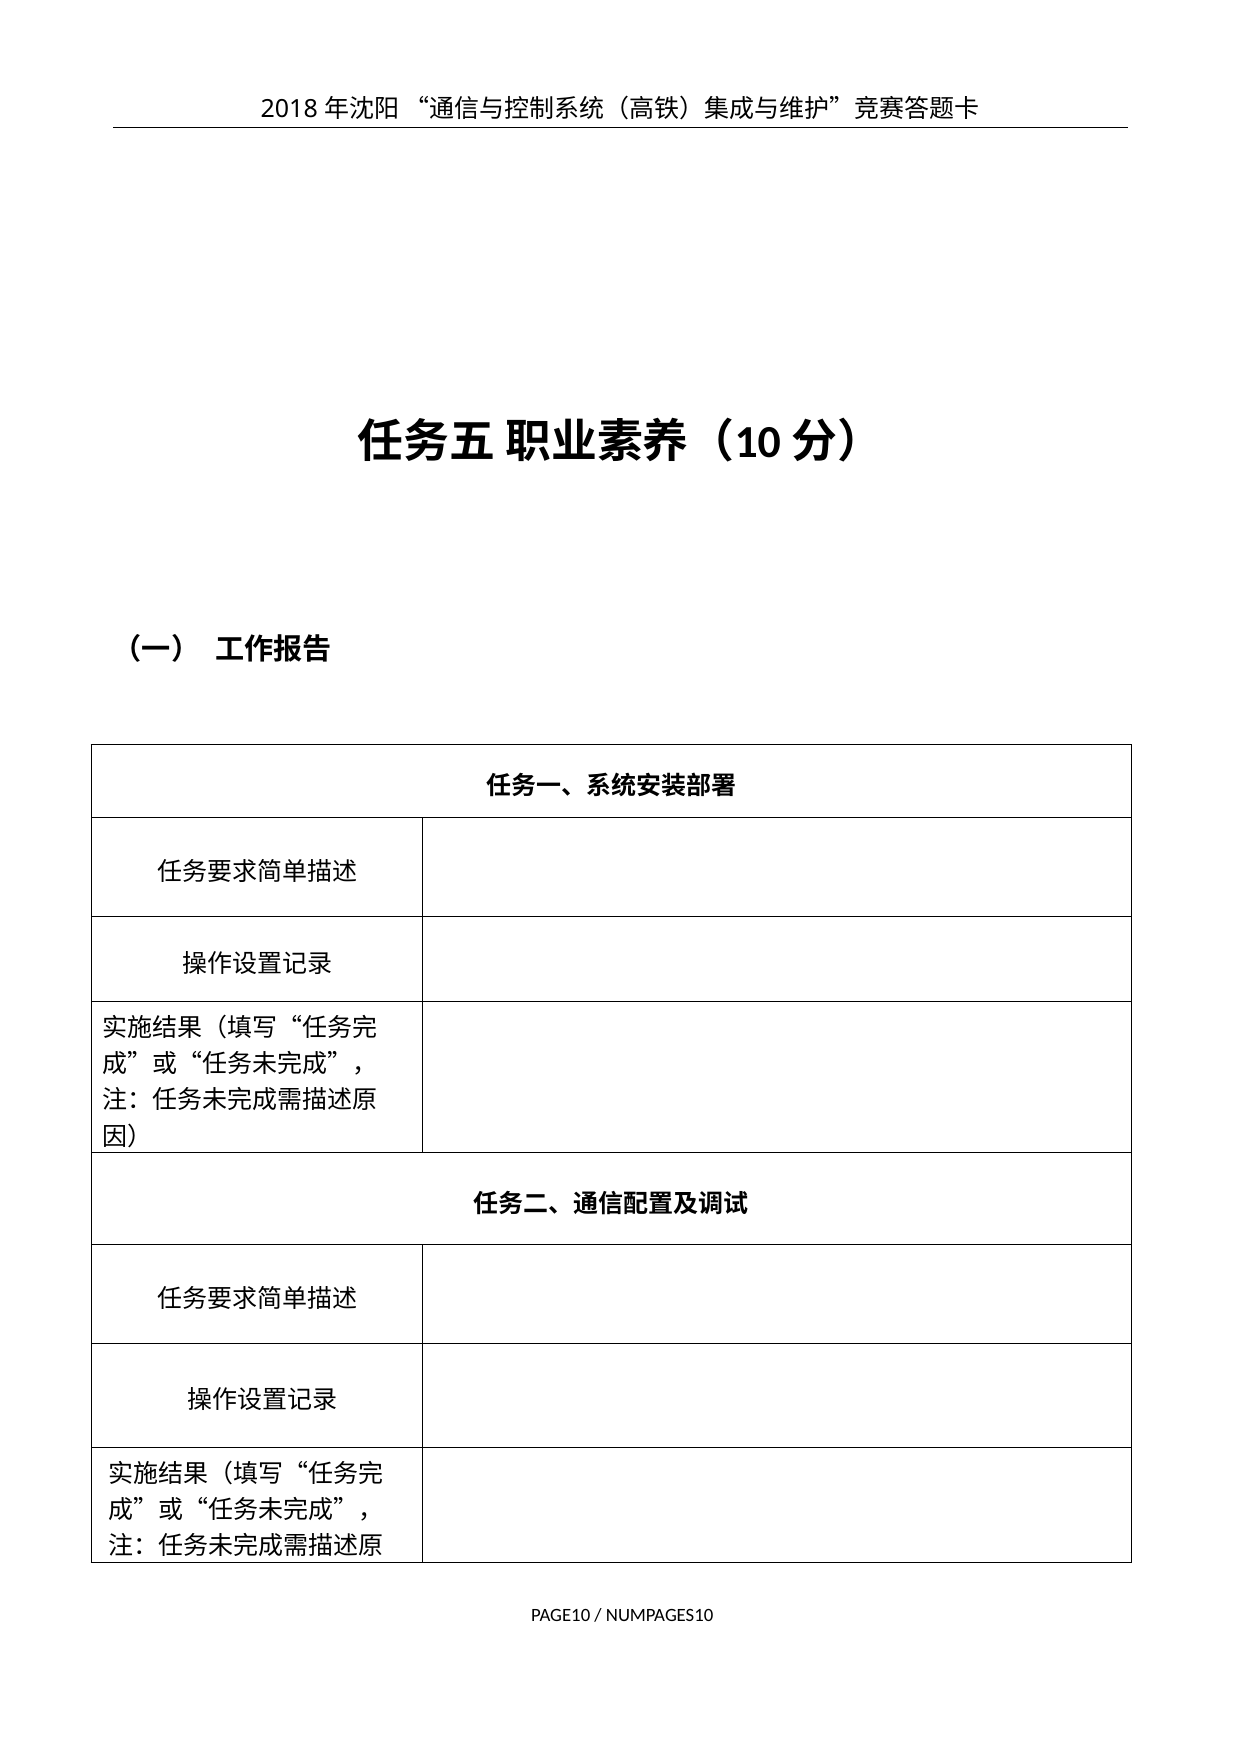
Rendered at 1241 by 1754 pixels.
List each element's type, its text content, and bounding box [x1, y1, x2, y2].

table_cell 操作设置记录 [92, 917, 422, 1001]
table_cell [423, 1245, 1131, 1343]
table_cell [423, 1344, 1131, 1447]
table_cell 任务要求简单描述 [92, 818, 422, 916]
table_cell [423, 1448, 1131, 1562]
table_cell 任务要求简单描述 [92, 1245, 422, 1343]
table_cell [423, 917, 1131, 1001]
table_cell 实施结果（填写“任务完成”或“任务未完成”，注：任务未完成需描述原因） [92, 1002, 422, 1152]
table_cell 任务二、通信配置及调试 [92, 1153, 1131, 1244]
subtitle 任务五 职业素养（10 分） [112, 389, 1128, 486]
table_cell [423, 1002, 1131, 1152]
list 工作报告 [112, 614, 1128, 679]
table_cell [423, 818, 1131, 916]
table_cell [92, 1448, 422, 1562]
table_header 任务一、系统安装部署 [92, 745, 1131, 817]
table_cell 操作设置记录 [92, 1344, 422, 1447]
